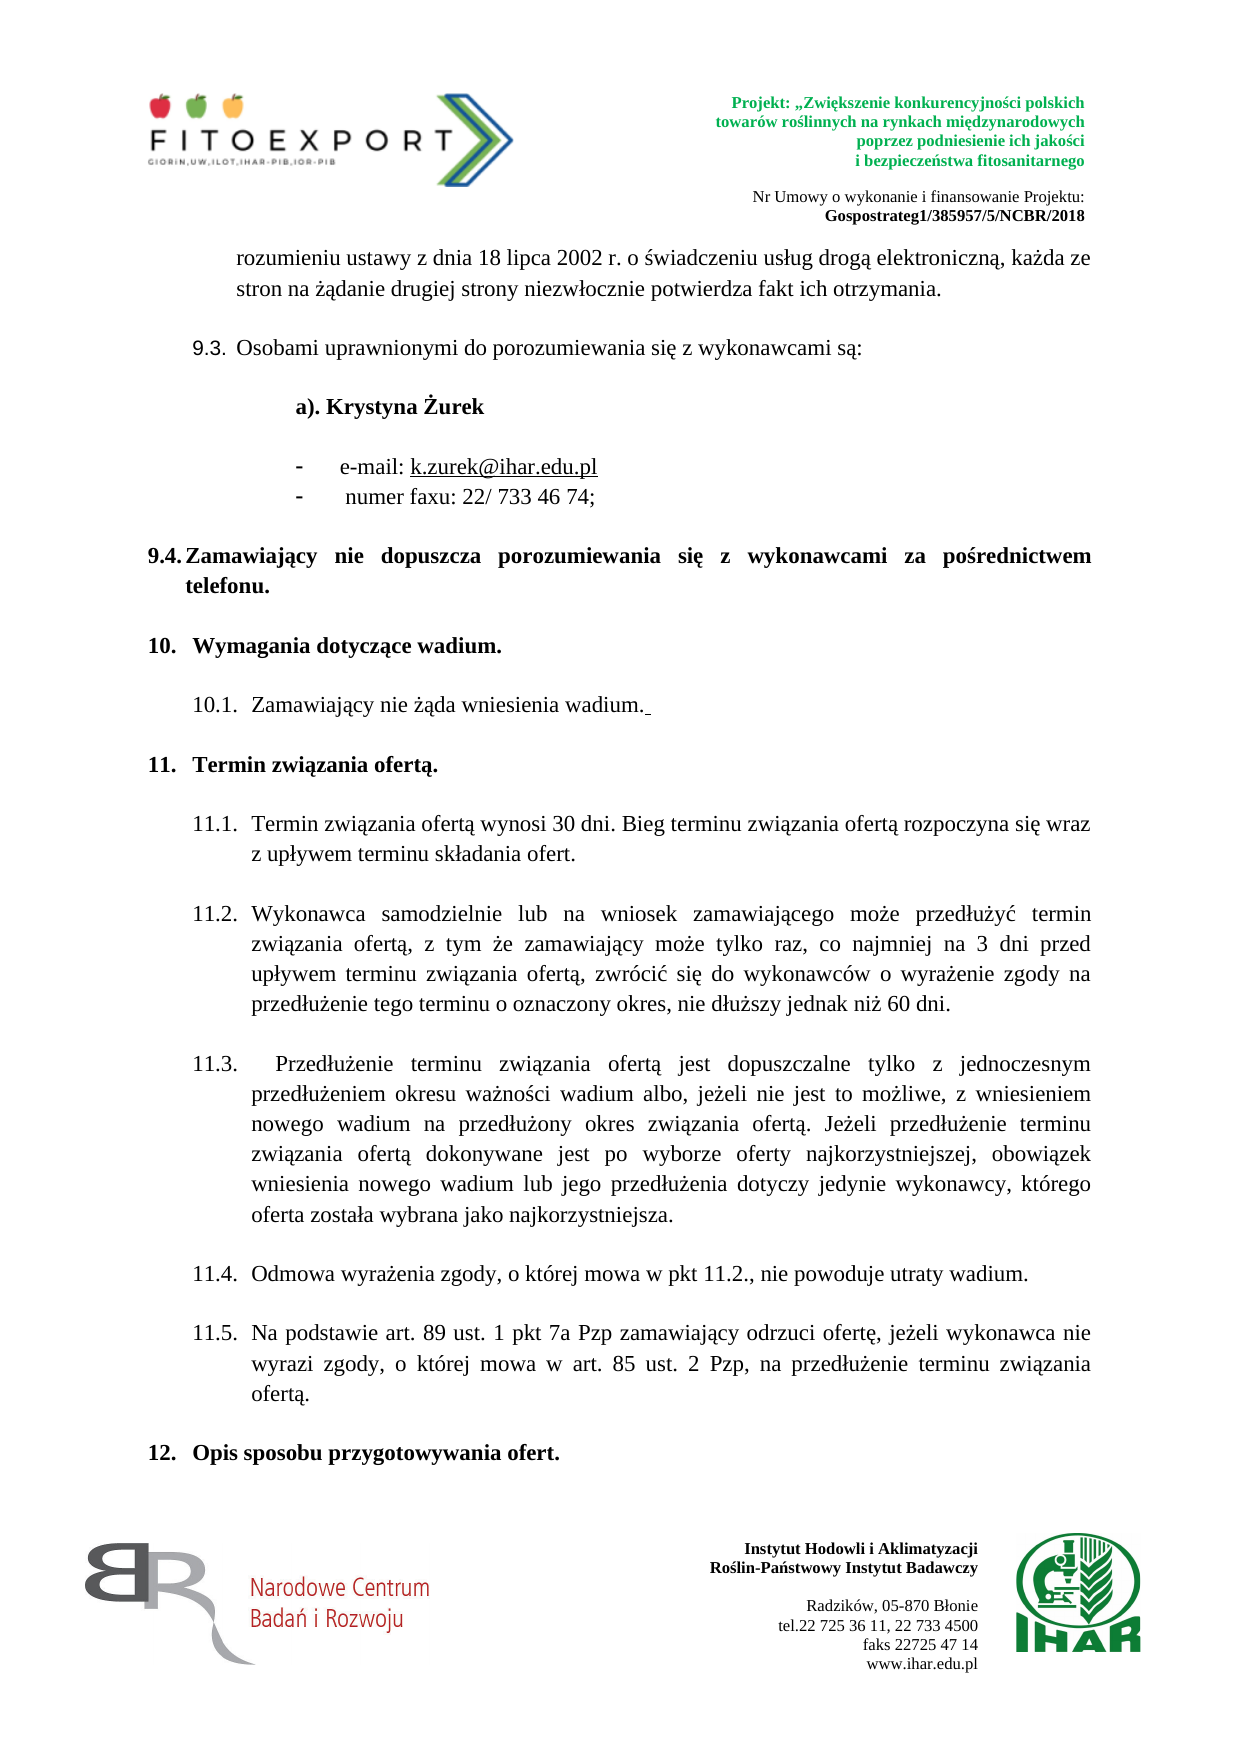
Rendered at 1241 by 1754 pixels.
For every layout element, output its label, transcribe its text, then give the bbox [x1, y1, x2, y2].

list Wykonawca samodzielnie lub na wniosek zamawiającego może przedłużyć termin związania ofertą, z tym że zamawiający może tylko raz, co najmniej na 3 dni przed upływem terminu związania ofertą, zwrócić się do wykonawców o wyrażenie zgody na przedłużenie tego terminu o oznaczony okres, nie dłuższy jednak niż 60 dni. [192, 899, 1093, 1017]
list Termin związania ofertą. [148, 751, 1093, 777]
list Na podstawie art. 89 ust. 1 pkt 7a Pzp zamawiający odrzuci ofertę, jeżeli wykonawca nie wyrazi zgody, o której mowa w art. 85 ust. 2 Pzp, na przedłużenie terminu związania ofertą. [192, 1319, 1093, 1406]
list numer faxu: 22/ 733 46 74; [295, 483, 1093, 509]
text a). Krystyna Żurek [295, 393, 1093, 420]
list Przedłużenie terminu związania ofertą jest dopuszczalne tylko z jednoczesnym przedłużeniem okresu ważności wadium albo, jeżeli nie jest to możliwe, z wniesieniem nowego wadium na przedłużony okres związania ofertą. Jeżeli przedłużenie terminu związania ofertą dokonywane jest po wyborze oferty najkorzystniejszej, obowiązek wniesienia nowego wadium lub jego przedłużenia dotyczy jedynie wykonawcy, którego oferta została wybrana jako najkorzystniejsza. [192, 1049, 1093, 1227]
list Opis sposobu przygotowywania ofert. [148, 1439, 1093, 1466]
list Zamawiający nie żąda wniesienia wadium. [192, 691, 1093, 718]
list Termin związania ofertą wynosi 30 dni. Bieg terminu związania ofertą rozpoczyna się wraz z upływem terminu składania ofert. [192, 810, 1093, 867]
list Zamawiający nie dopuszcza porozumiewania się z wykonawcami za pośrednictwem telefonu. [148, 542, 1093, 599]
list Odmowa wyrażenia zgody, o której mowa w pkt 11.2., nie powoduje utraty wadium. [192, 1260, 1093, 1286]
list Wymagania dotyczące wadium. [148, 632, 1093, 658]
picture [147, 92, 514, 187]
picture [85, 1543, 430, 1665]
list e-mail: k.zurek@ihar.edu.pl [295, 453, 1093, 479]
picture [1016, 1533, 1141, 1652]
list Osobami uprawnionymi do porozumiewania się z wykonawcami są: [192, 334, 1093, 360]
